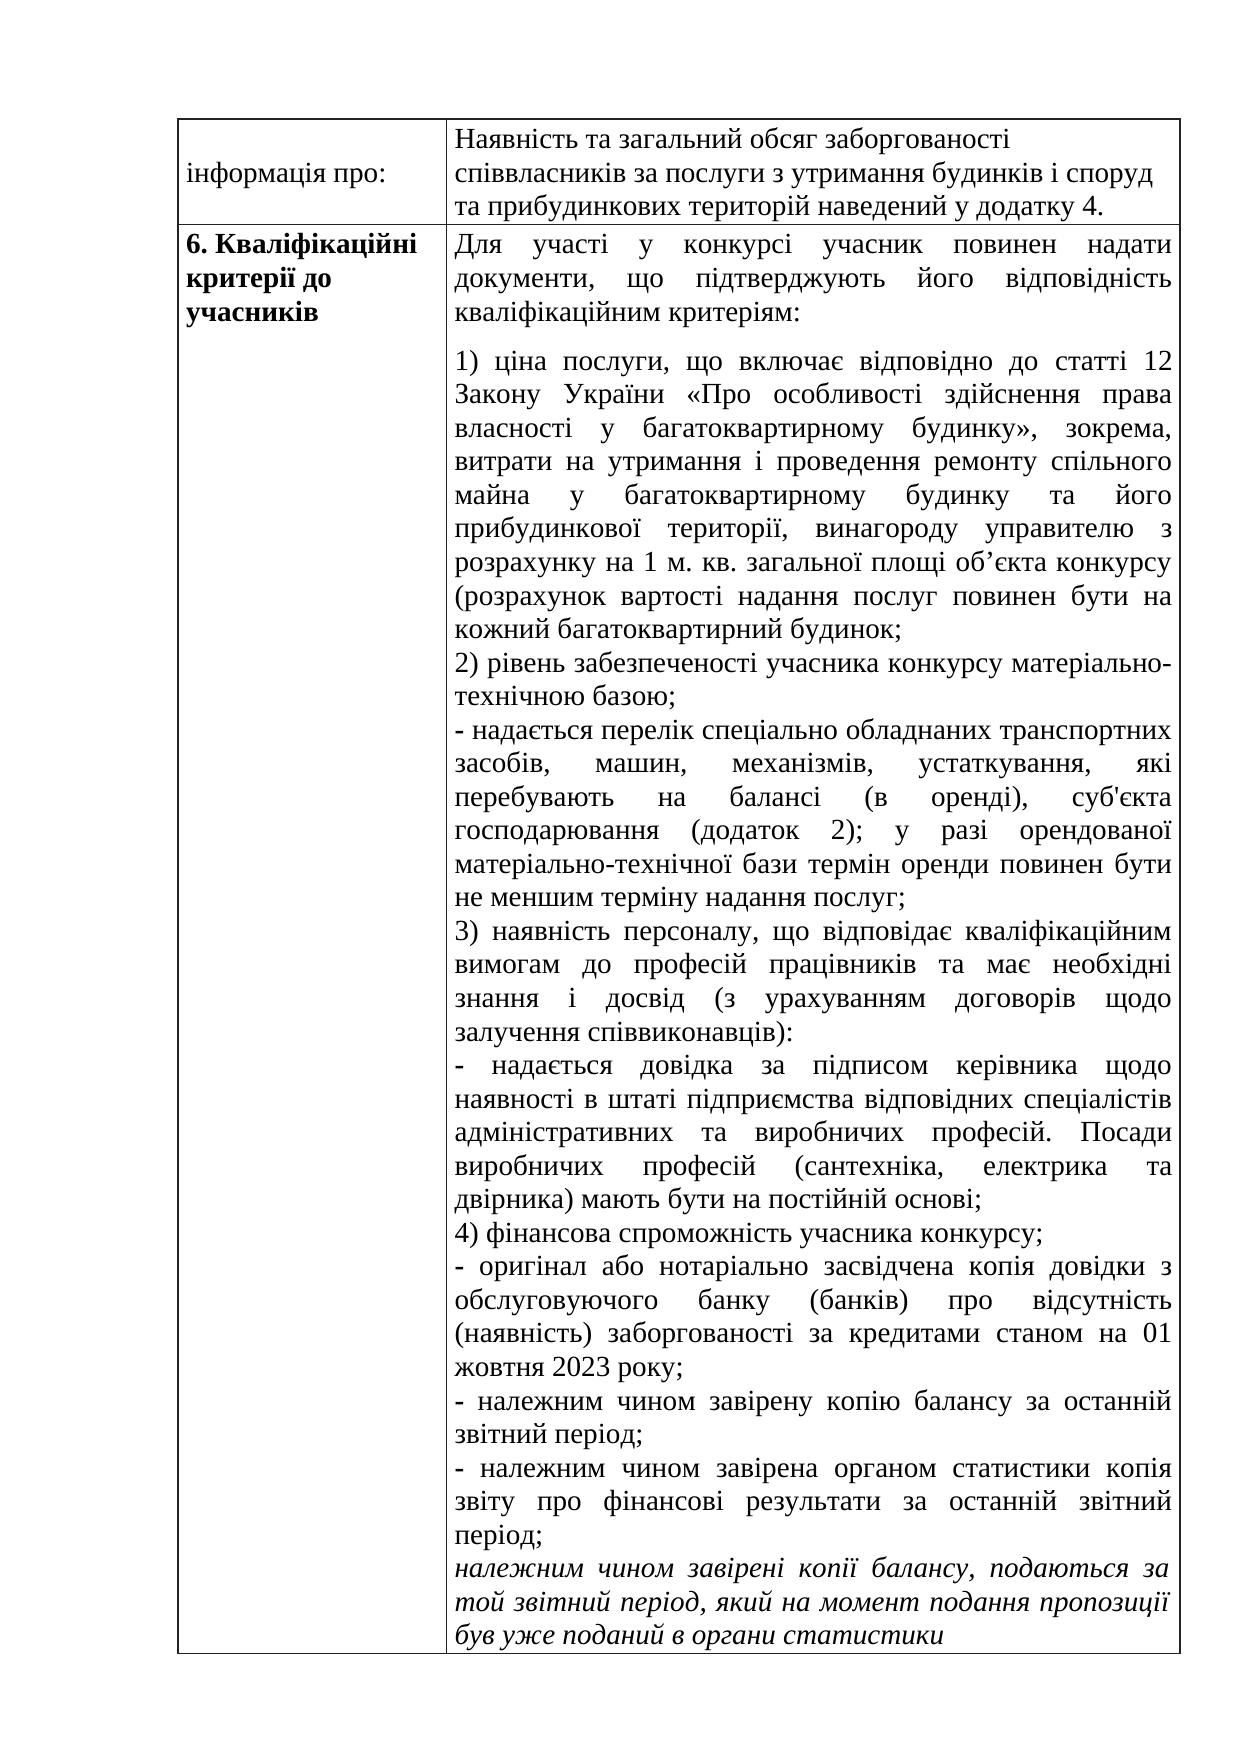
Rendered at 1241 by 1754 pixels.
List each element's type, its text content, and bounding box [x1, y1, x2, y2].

table_cell Наявність та загальний обсяг заборгованості співвласників за послуги з утримання будинків і споруд та прибудинкових територій наведений у додатку 4. [447, 120, 1179, 223]
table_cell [447, 225, 1179, 1652]
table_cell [179, 225, 446, 1652]
table_cell інформація про: [179, 120, 446, 223]
